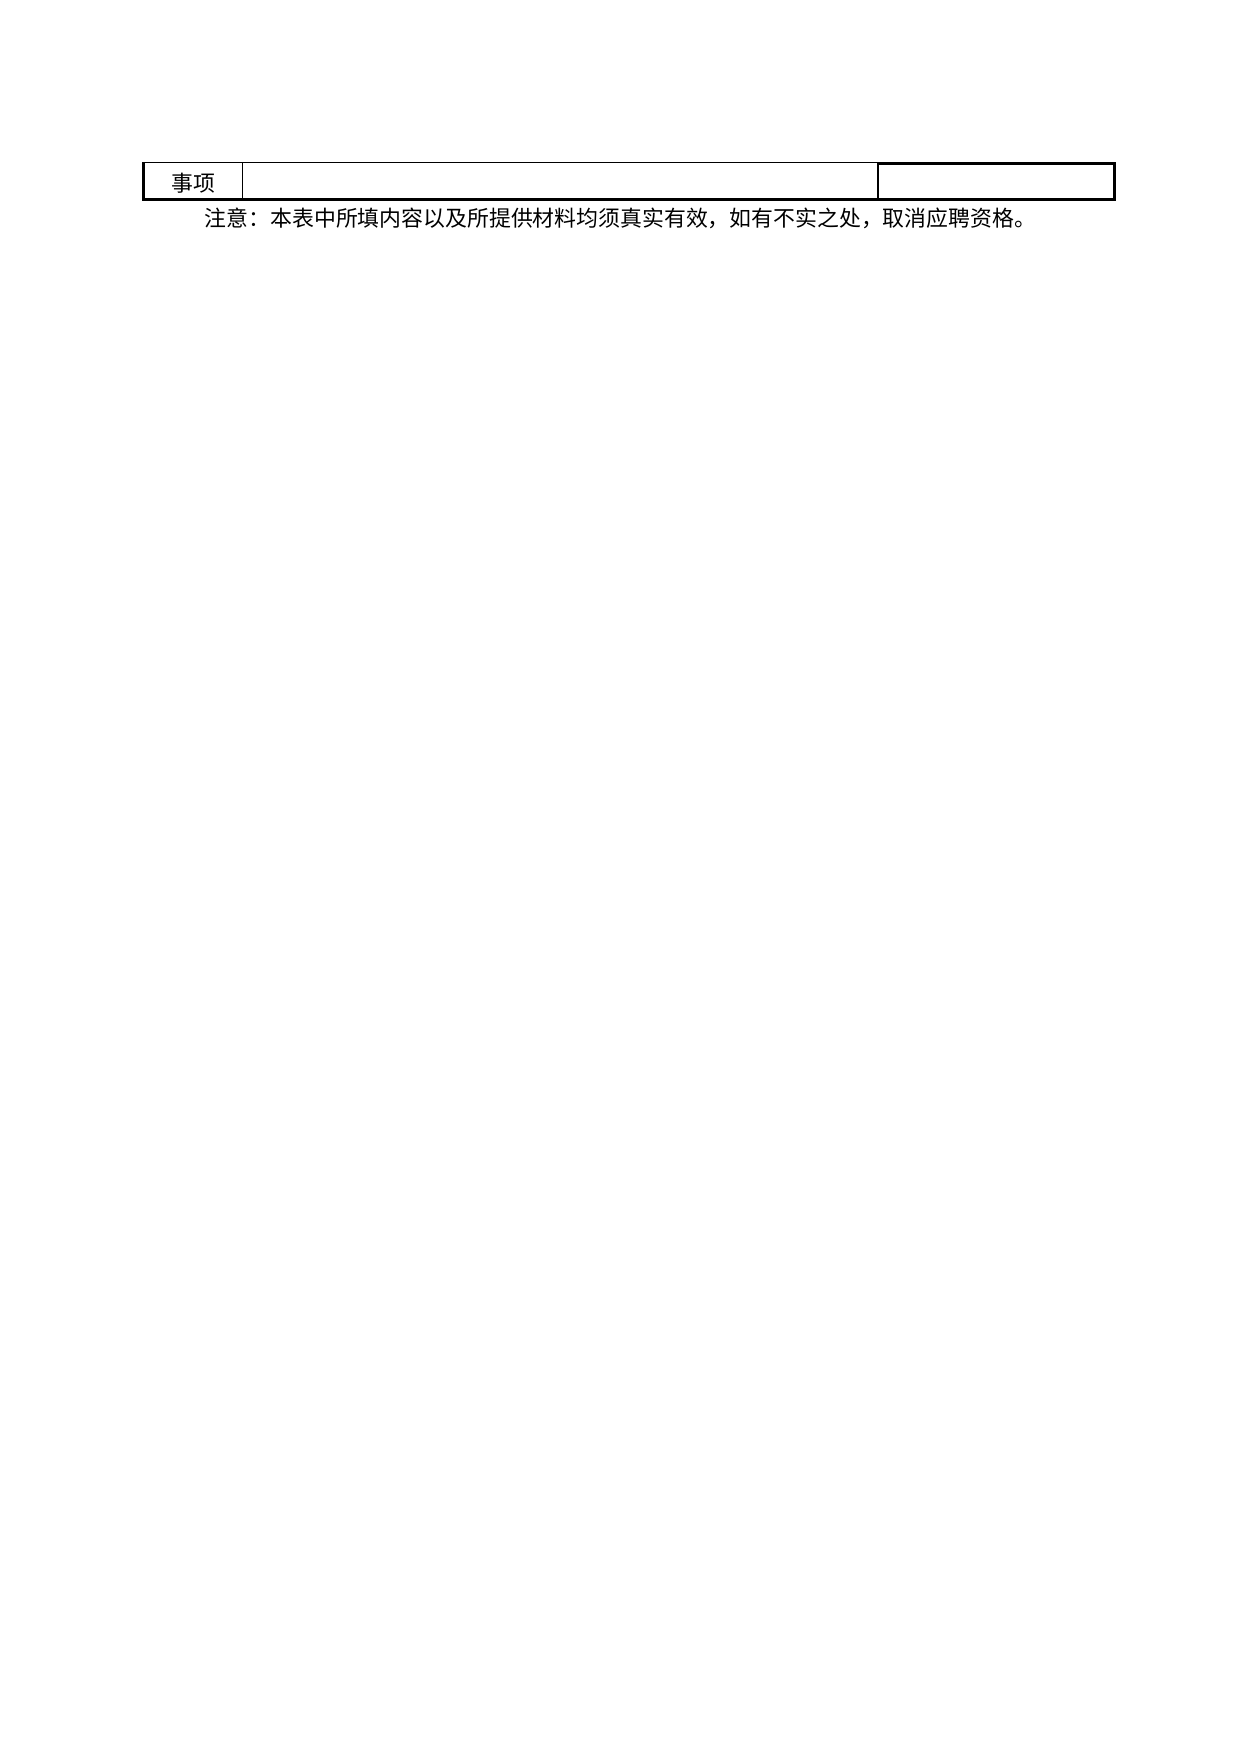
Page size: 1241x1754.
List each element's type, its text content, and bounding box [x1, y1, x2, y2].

table_cell 其他需要说明事项 [145, 163, 242, 198]
table_cell [243, 163, 877, 198]
text 注意：本表中所填内容以及所提供材料均须真实有效，如有不实之处，取消应聘资格。 [187, 201, 1053, 233]
